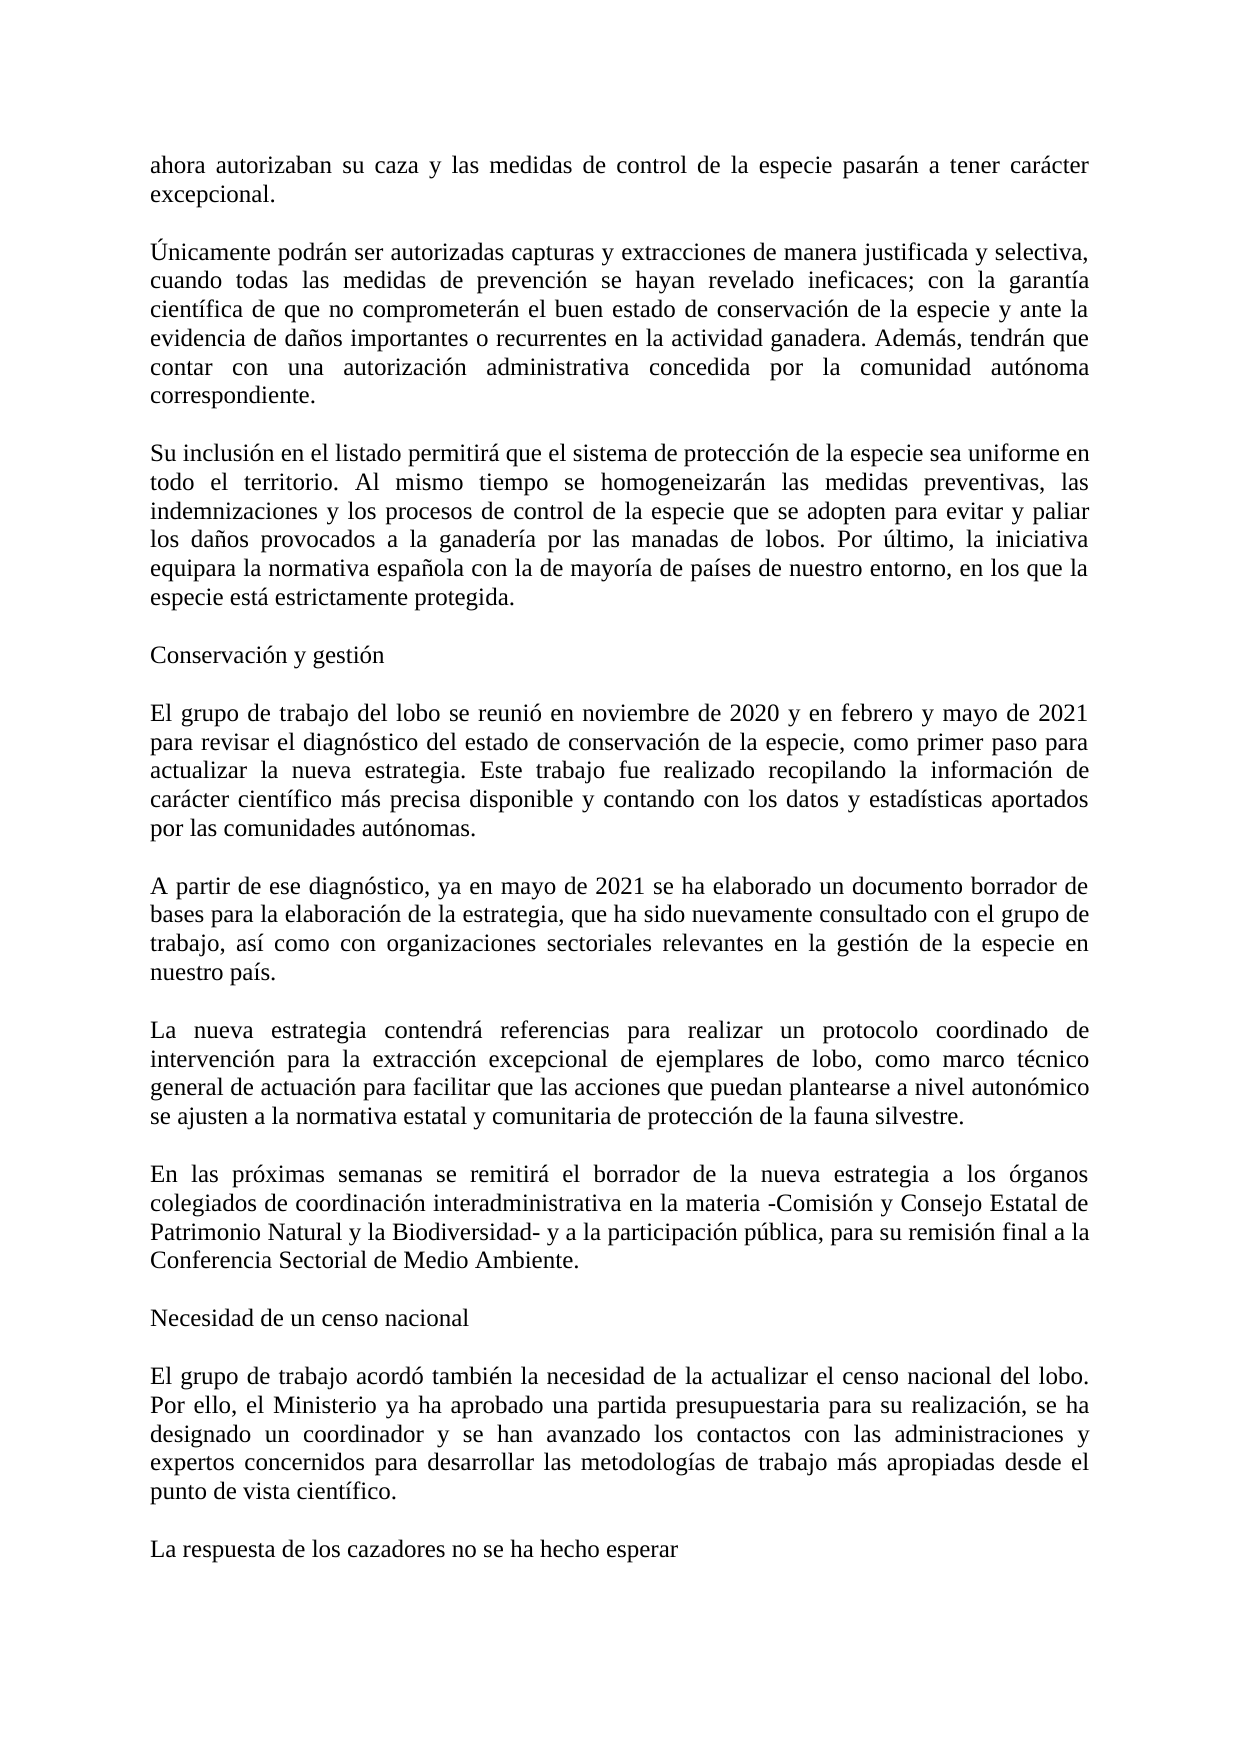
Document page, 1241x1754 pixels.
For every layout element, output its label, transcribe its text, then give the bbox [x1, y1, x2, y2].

text El grupo de trabajo acordó también la necesidad de la actualizar el censo nacional del lobo. Por ello, el Ministerio ya ha aprobado una partida presupuestaria para su realización, se ha designado un coordinador y se han avanzado los contactos con las administraciones y expertos concernidos para desarrollar las metodologías de trabajo más apropiadas desde el punto de vista científico. [150, 1361, 1090, 1505]
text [150, 150, 1090, 207]
text Únicamente podrán ser autorizadas capturas y extracciones de manera justificada y selectiva, cuando todas las medidas de prevención se hayan revelado ineficaces; con la garantía científica de que no comprometerán el buen estado de conservación de la especie y ante la evidencia de daños importantes o recurrentes en la actividad ganadera. Además, tendrán que contar con una autorización administrativa concedida por la comunidad autónoma correspondiente. [150, 237, 1090, 409]
text La respuesta de los cazadores no se ha hecho esperar [150, 1534, 1090, 1563]
text La nueva estrategia contendrá referencias para realizar un protocolo coordinado de intervención para la extracción excepcional de ejemplares de lobo, como marco técnico general de actuación para facilitar que las acciones que puedan plantearse a nivel autonómico se ajusten a la normativa estatal y comunitaria de protección de la fauna silvestre. [150, 1015, 1090, 1130]
text Su inclusión en el listado permitirá que el sistema de protección de la especie sea uniforme en todo el territorio. Al mismo tiempo se homogeneizarán las medidas preventivas, las indemnizaciones y los procesos de control de la especie que se adopten para evitar y paliar los daños provocados a la ganadería por las manadas de lobos. Por último, la iniciativa equipara la normativa española con la de mayoría de países de nuestro entorno, en los que la especie está estrictamente protegida. [150, 438, 1090, 611]
text A partir de ese diagnóstico, ya en mayo de 2021 se ha elaborado un documento borrador de bases para la elaboración de la estrategia, que ha sido nuevamente consultado con el grupo de trabajo, así como con organizaciones sectoriales relevantes en la gestión de la especie en nuestro país. [150, 871, 1090, 986]
text Conservación y gestión [150, 640, 1090, 669]
text El grupo de trabajo del lobo se reunió en noviembre de 2020 y en febrero y mayo de 2021 para revisar el diagnóstico del estado de conservación de la especie, como primer paso para actualizar la nueva estrategia. Este trabajo fue realizado recopilando la información de carácter científico más precisa disponible y contando con los datos y estadísticas aportados por las comunidades autónomas. [150, 698, 1090, 842]
text Necesidad de un censo nacional [150, 1303, 1090, 1332]
text En las próximas semanas se remitirá el borrador de la nueva estrategia a los órganos colegiados de coordinación interadministrativa en la materia -Comisión y Consejo Estatal de Patrimonio Natural y la Biodiversidad- y a la participación pública, para su remisión final a la Conferencia Sectorial de Medio Ambiente. [150, 1159, 1090, 1274]
